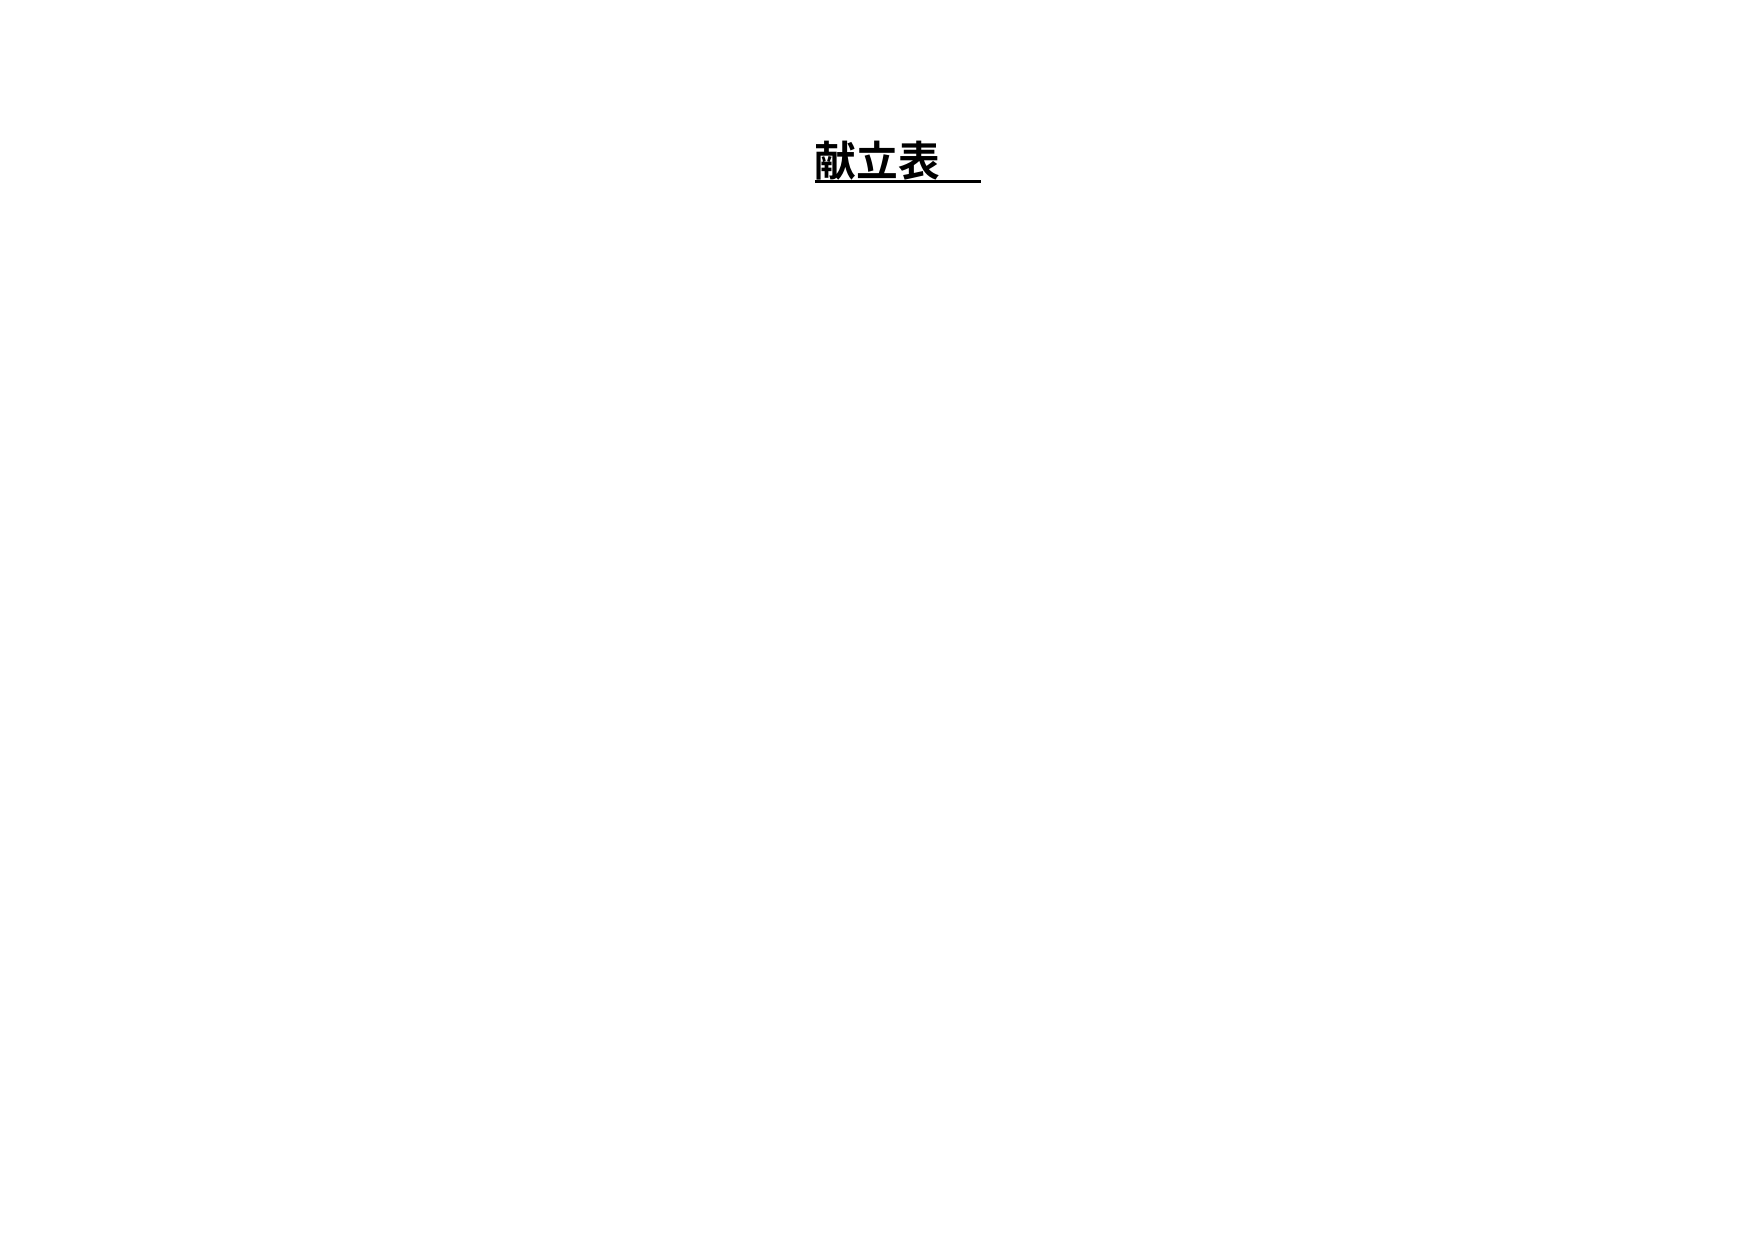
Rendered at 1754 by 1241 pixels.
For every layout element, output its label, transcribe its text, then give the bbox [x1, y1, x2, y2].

text 献立表 [112, 121, 1641, 196]
